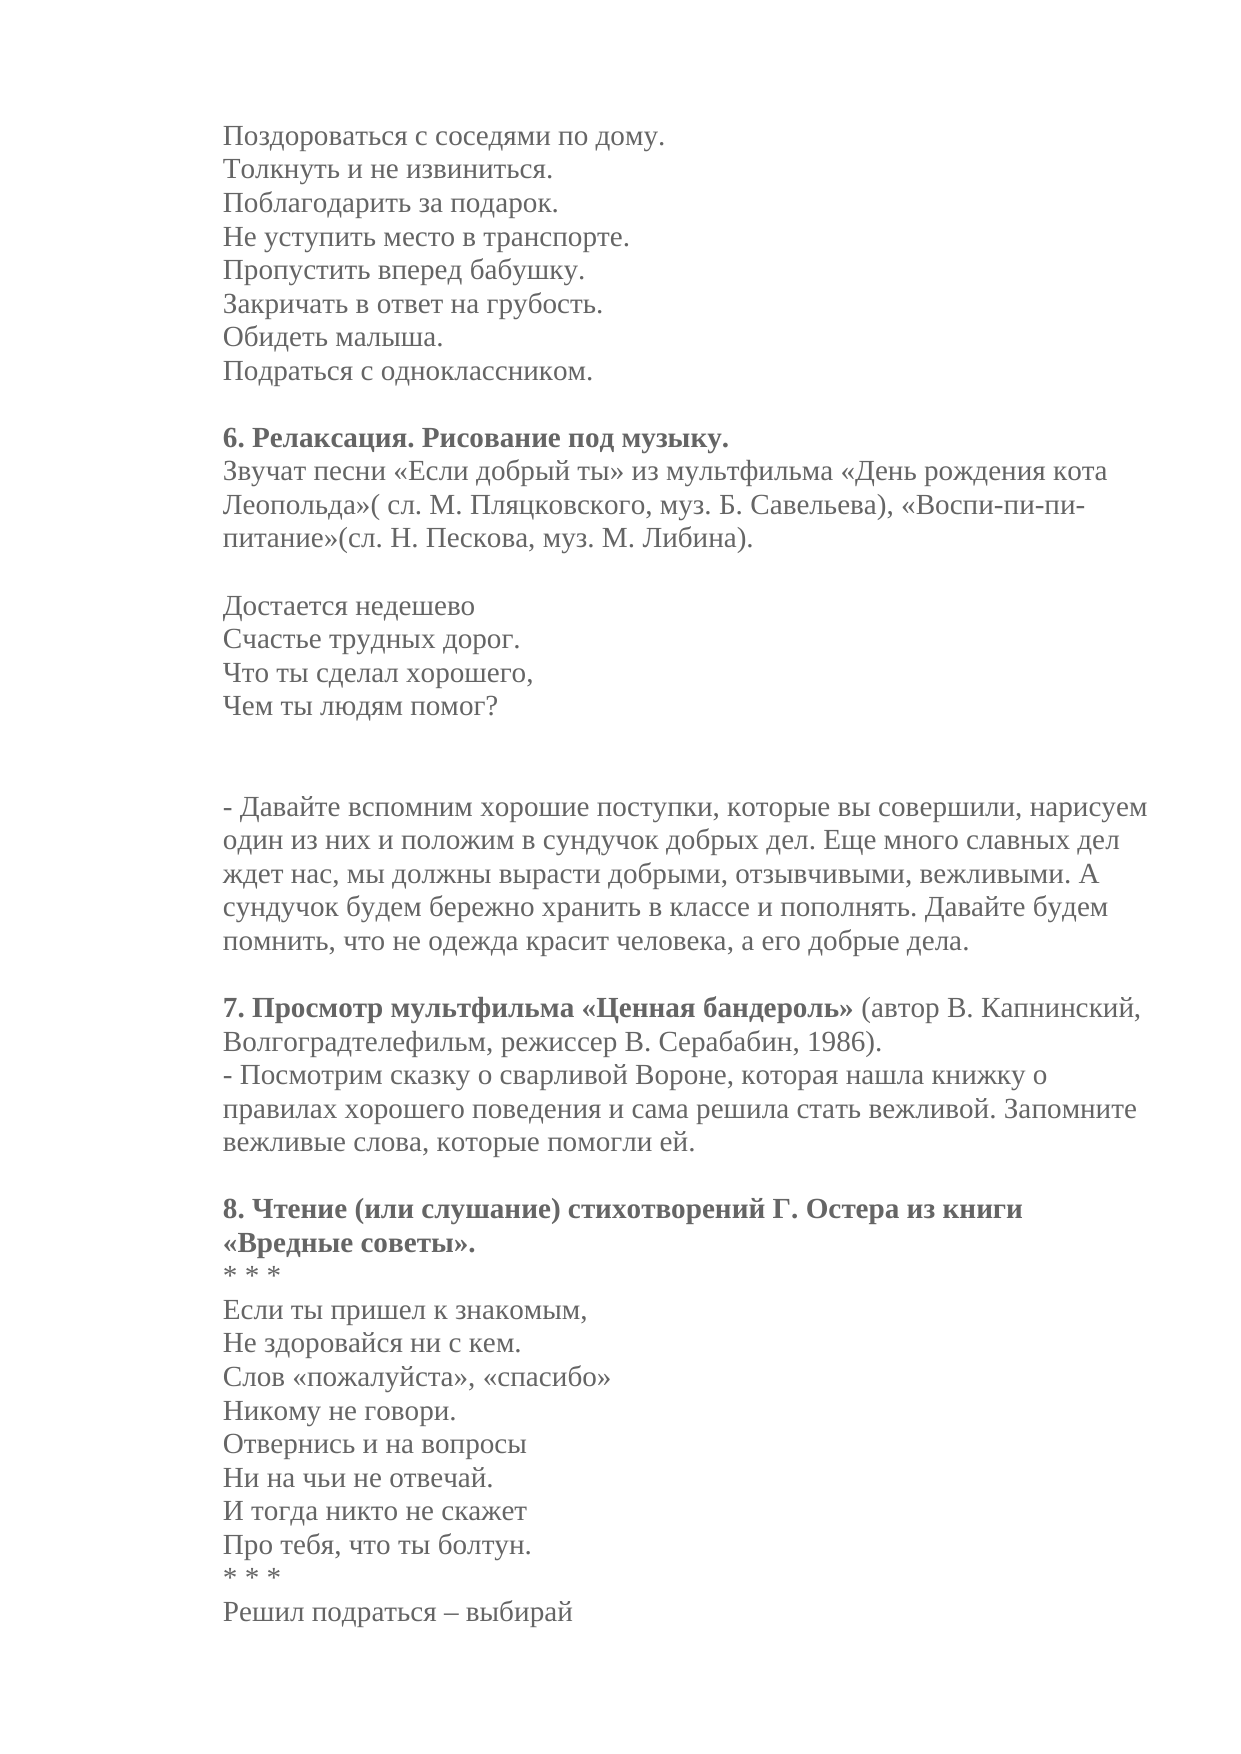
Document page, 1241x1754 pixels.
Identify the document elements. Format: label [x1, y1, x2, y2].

list [223, 118, 1152, 1627]
